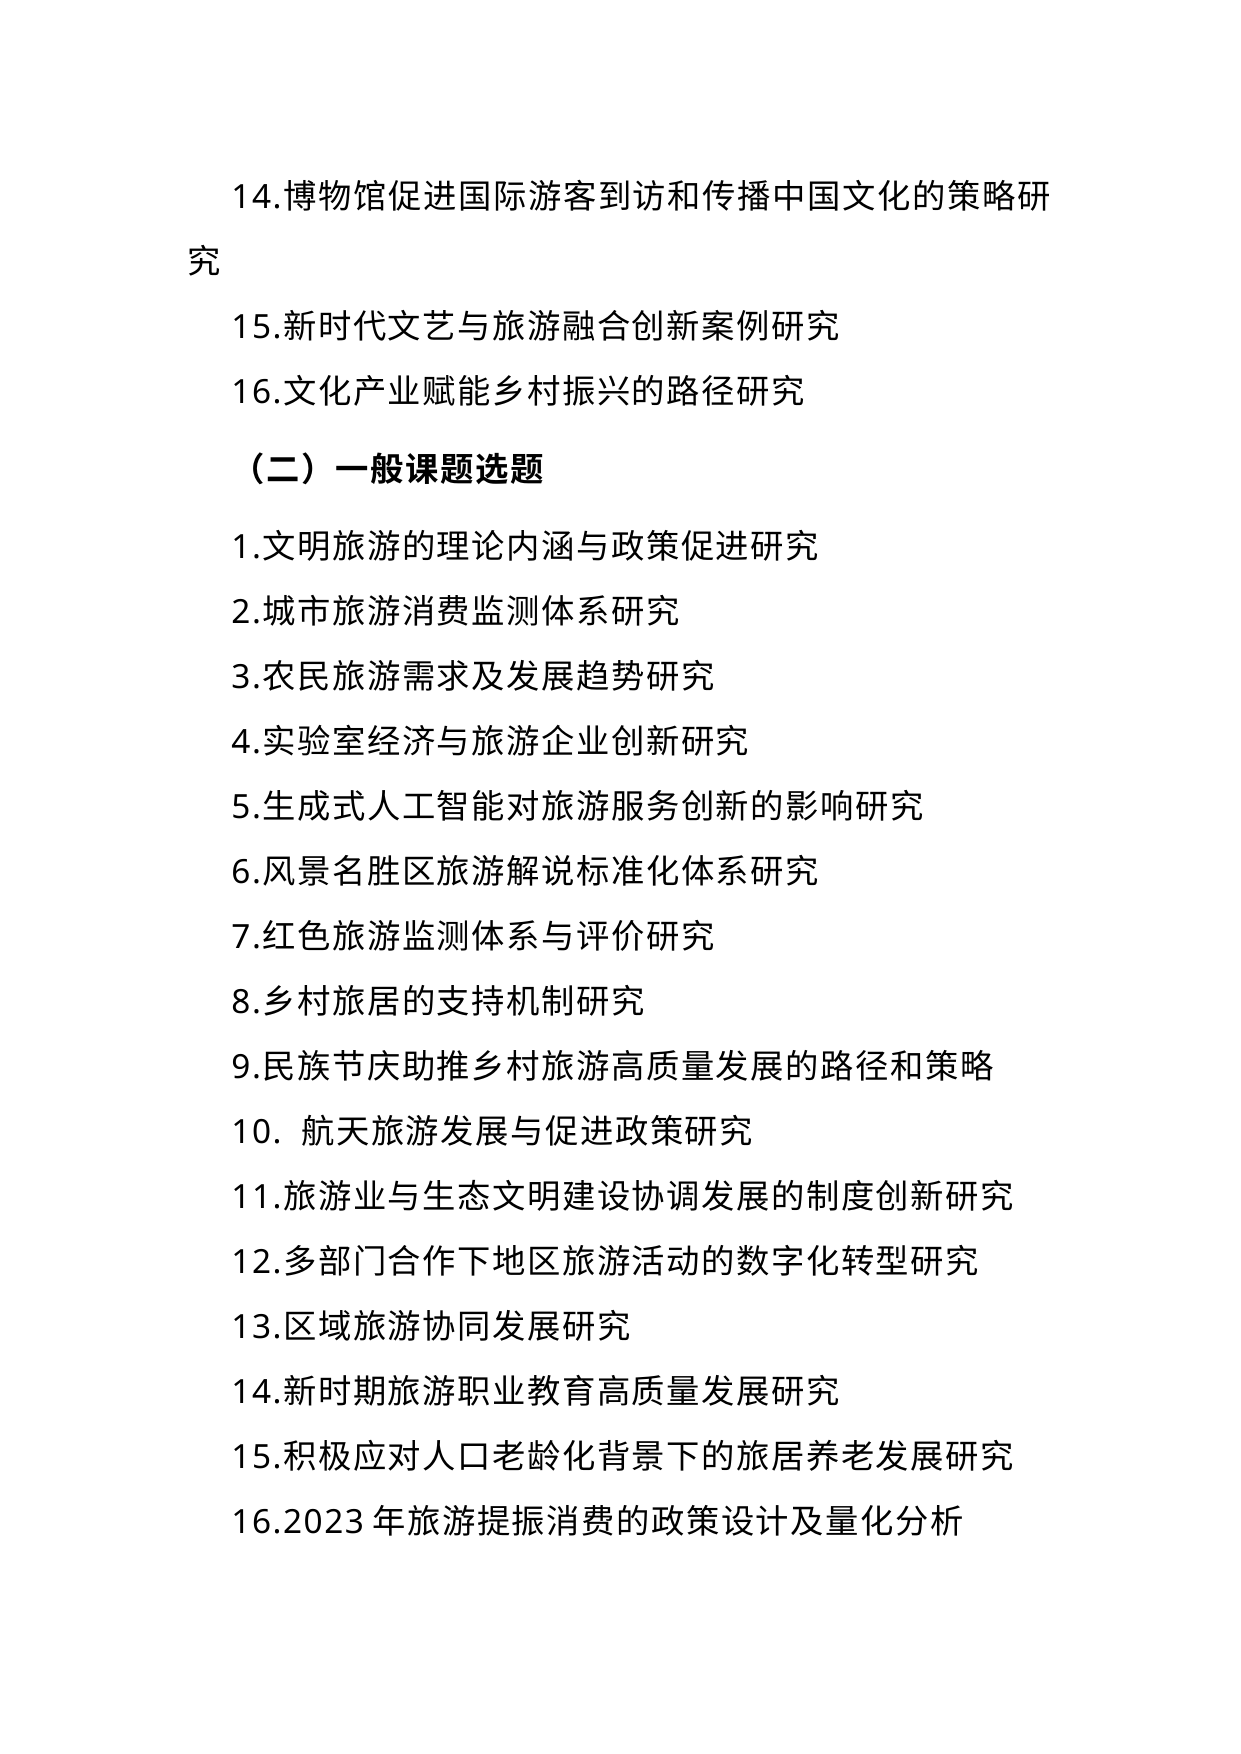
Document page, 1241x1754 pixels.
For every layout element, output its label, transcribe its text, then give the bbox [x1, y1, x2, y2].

text 6.风景名胜区旅游解说标准化体系研究 [187, 837, 1053, 902]
text 11.旅游业与生态文明建设协调发展的制度创新研究 [187, 1162, 1053, 1227]
text 14.博物馆促进国际游客到访和传播中国文化的策略研究 [187, 162, 1053, 292]
text （二）一般课题选题 [187, 434, 1053, 499]
text 4.实验室经济与旅游企业创新研究 [187, 707, 1053, 772]
text 12.多部门合作下地区旅游活动的数字化转型研究 [187, 1227, 1053, 1292]
text 2.城市旅游消费监测体系研究 [187, 577, 1053, 642]
text 15.新时代文艺与旅游融合创新案例研究 [187, 292, 1053, 357]
text 16.2023年旅游提振消费的政策设计及量化分析 [187, 1487, 1053, 1552]
text 8.乡村旅居的支持机制研究 [187, 967, 1053, 1032]
text 15.积极应对人口老龄化背景下的旅居养老发展研究 [187, 1422, 1053, 1487]
text 1.文明旅游的理论内涵与政策促进研究 [187, 512, 1053, 577]
text 9.民族节庆助推乡村旅游高质量发展的路径和策略 [187, 1032, 1053, 1097]
text 10. 航天旅游发展与促进政策研究 [187, 1097, 1053, 1162]
text 7.红色旅游监测体系与评价研究 [187, 902, 1053, 967]
text 5.生成式人工智能对旅游服务创新的影响研究 [187, 772, 1053, 837]
text 13.区域旅游协同发展研究 [187, 1292, 1053, 1357]
text 16.文化产业赋能乡村振兴的路径研究 [187, 357, 1053, 422]
text 3.农民旅游需求及发展趋势研究 [187, 642, 1053, 707]
text 14.新时期旅游职业教育高质量发展研究 [187, 1357, 1053, 1422]
